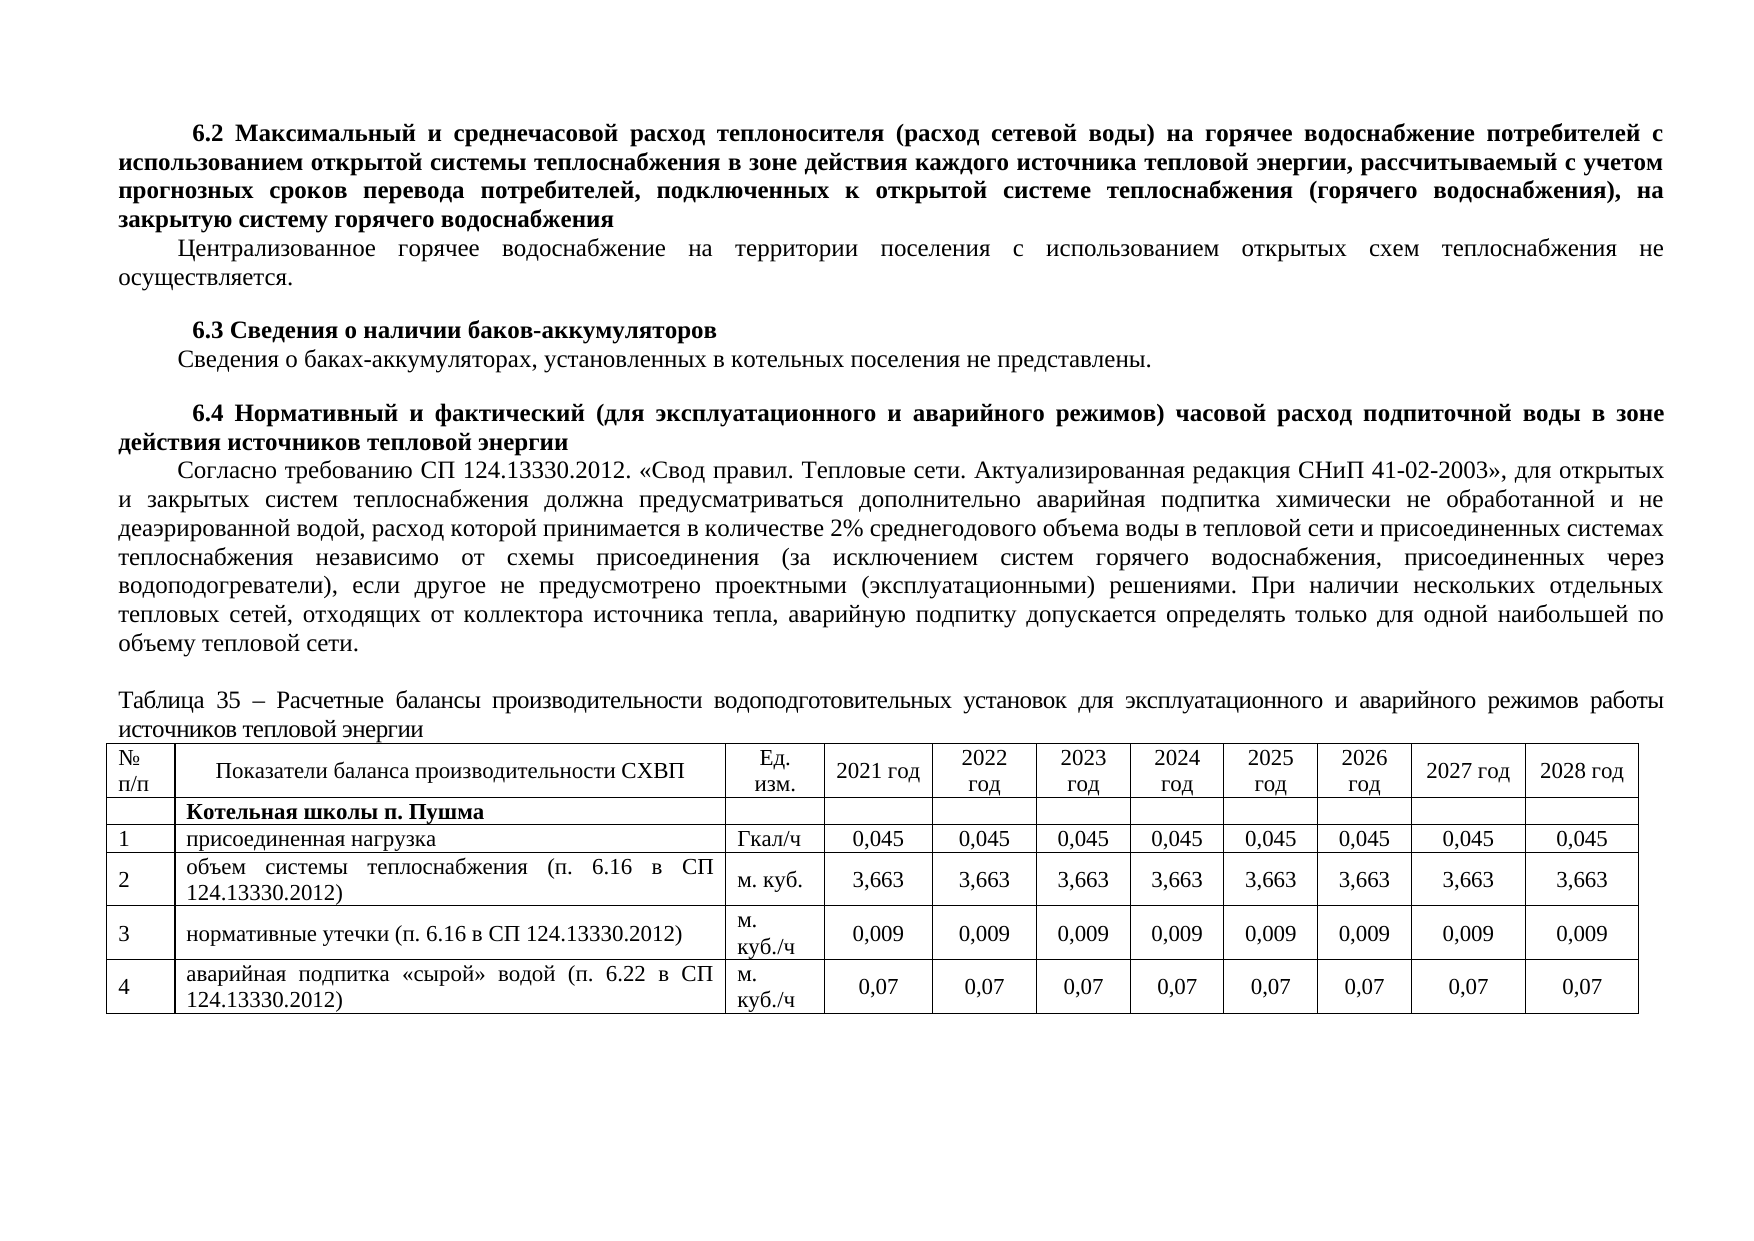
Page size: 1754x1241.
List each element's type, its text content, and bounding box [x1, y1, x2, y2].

table_cell 0,009 [1318, 906, 1411, 959]
table_cell 2 [107, 853, 174, 905]
table_header 2027 год [1412, 744, 1525, 797]
table_cell [1526, 798, 1638, 824]
table_cell [1318, 798, 1411, 824]
table_cell 3,663 [1526, 853, 1638, 905]
table_cell 0,009 [1526, 906, 1638, 959]
table_cell [825, 798, 932, 824]
subtitle 6.3 Сведения о наличии баков-аккумуляторов [118, 316, 1665, 344]
table_cell присоединенная нагрузка [176, 825, 725, 852]
table_cell 0,045 [933, 825, 1036, 852]
table_cell 0,07 [1526, 960, 1638, 1013]
text Таблица 35 – Расчетные балансы производительности водоподготовительных установок для эксплуатационного и аварийного режимов работы источников тепловой энергии [118, 686, 1665, 743]
table_cell 0,07 [1131, 960, 1223, 1013]
table_cell 0,045 [1224, 825, 1317, 852]
table_cell 3,663 [1412, 853, 1525, 905]
table_cell 0,07 [825, 960, 932, 1013]
table_cell 0,009 [825, 906, 932, 959]
table_header Ед. изм. [726, 744, 824, 797]
table_cell 0,07 [933, 960, 1036, 1013]
table_cell 0,045 [1037, 825, 1130, 852]
table_cell 3,663 [825, 853, 932, 905]
table_cell 0,045 [1131, 825, 1223, 852]
table_cell [1131, 798, 1223, 824]
table_cell 4 [107, 960, 174, 1013]
table_cell 0,07 [1412, 960, 1525, 1013]
table_cell [1037, 798, 1130, 824]
table_header 2025 год [1224, 744, 1317, 797]
table_cell 3,663 [1131, 853, 1223, 905]
table_cell аварийная подпитка «сырой» водой (п. 6.22 в СП 124.13330.2012) [176, 960, 725, 1013]
text Согласно требованию СП 124.13330.2012. «Свод правил. Тепловые сети. Актуализированная редакция СНиП 41-02-2003», для открытых и закрытых систем теплоснабжения должна предусматриваться дополнительно аварийная подпитка химически не обработанной и не деаэрированной водой, расход которой принимается в количестве 2% среднегодового объема воды в тепловой сети и присоединенных системах теплоснабжения независимо от схемы присоединения (за исключением систем горячего водоснабжения, присоединенных через водоподогреватели), если другое не предусмотрено проектными (эксплуатационными) решениями. При наличии нескольких отдельных тепловых сетей, отходящих от коллектора источника тепла, аварийную подпитку допускается определять только для одной наибольшей по объему тепловой сети. [118, 456, 1665, 657]
table_cell нормативные утечки (п. 6.16 в СП 124.13330.2012) [176, 906, 725, 959]
table_header 2022 год [933, 744, 1036, 797]
table_cell 3,663 [1318, 853, 1411, 905]
table_cell [107, 798, 174, 824]
table_cell 0,07 [1318, 960, 1411, 1013]
table_cell 0,045 [1412, 825, 1525, 852]
table_header № п/п [107, 744, 174, 797]
table_cell 0,045 [825, 825, 932, 852]
table_cell Гкал/ч [726, 825, 824, 852]
table_header 2023 год [1037, 744, 1130, 797]
table_cell 0,045 [1526, 825, 1638, 852]
table_cell м. куб. [726, 853, 824, 905]
table_cell 1 [107, 825, 174, 852]
table_cell 3 [107, 906, 174, 959]
table_cell [1412, 798, 1525, 824]
table_header 2024 год [1131, 744, 1223, 797]
table_cell [726, 798, 824, 824]
table_cell 0,009 [1131, 906, 1223, 959]
table_cell 0,045 [1318, 825, 1411, 852]
table_cell Котельная школы п. Пушма [176, 798, 725, 824]
table_cell м. куб./ч [726, 906, 824, 959]
table_cell 0,07 [1037, 960, 1130, 1013]
table_cell 3,663 [1037, 853, 1130, 905]
table_cell 0,07 [1224, 960, 1317, 1013]
text Сведения о баках-аккумуляторах, установленных в котельных поселения не представлены. [118, 344, 1665, 373]
table_header Показатели баланса производительности СХВП [176, 744, 725, 797]
subtitle 6.4 Нормативный и фактический (для эксплуатационного и аварийного режимов) часовой расход подпиточной воды в зоне действия источников тепловой энергии [118, 398, 1665, 456]
table_header 2026 год [1318, 744, 1411, 797]
table_cell 0,009 [1224, 906, 1317, 959]
table_cell [933, 798, 1036, 824]
subtitle 6.2 Максимальный и среднечасовой расход теплоносителя (расход сетевой воды) на горячее водоснабжение потребителей с использованием открытой системы теплоснабжения в зоне действия каждого источника тепловой энергии, рассчитываемый с учетом прогнозных сроков перевода потребителей, подключенных к открытой системе теплоснабжения (горячего водоснабжения), на закрытую систему горячего водоснабжения [118, 118, 1665, 233]
table_cell объем системы теплоснабжения (п. 6.16 в СП 124.13330.2012) [176, 853, 725, 905]
table_header 2028 год [1526, 744, 1638, 797]
table_cell 3,663 [933, 853, 1036, 905]
table_header 2021 год [825, 744, 932, 797]
table_cell 0,009 [1412, 906, 1525, 959]
table_cell 0,009 [1037, 906, 1130, 959]
table_cell 3,663 [1224, 853, 1317, 905]
table_cell м. куб./ч [726, 960, 824, 1013]
table_cell 0,009 [933, 906, 1036, 959]
table_cell [1224, 798, 1317, 824]
text Централизованное горячее водоснабжение на территории поселения с использованием открытых схем теплоснабжения не осуществляется. [118, 233, 1665, 291]
